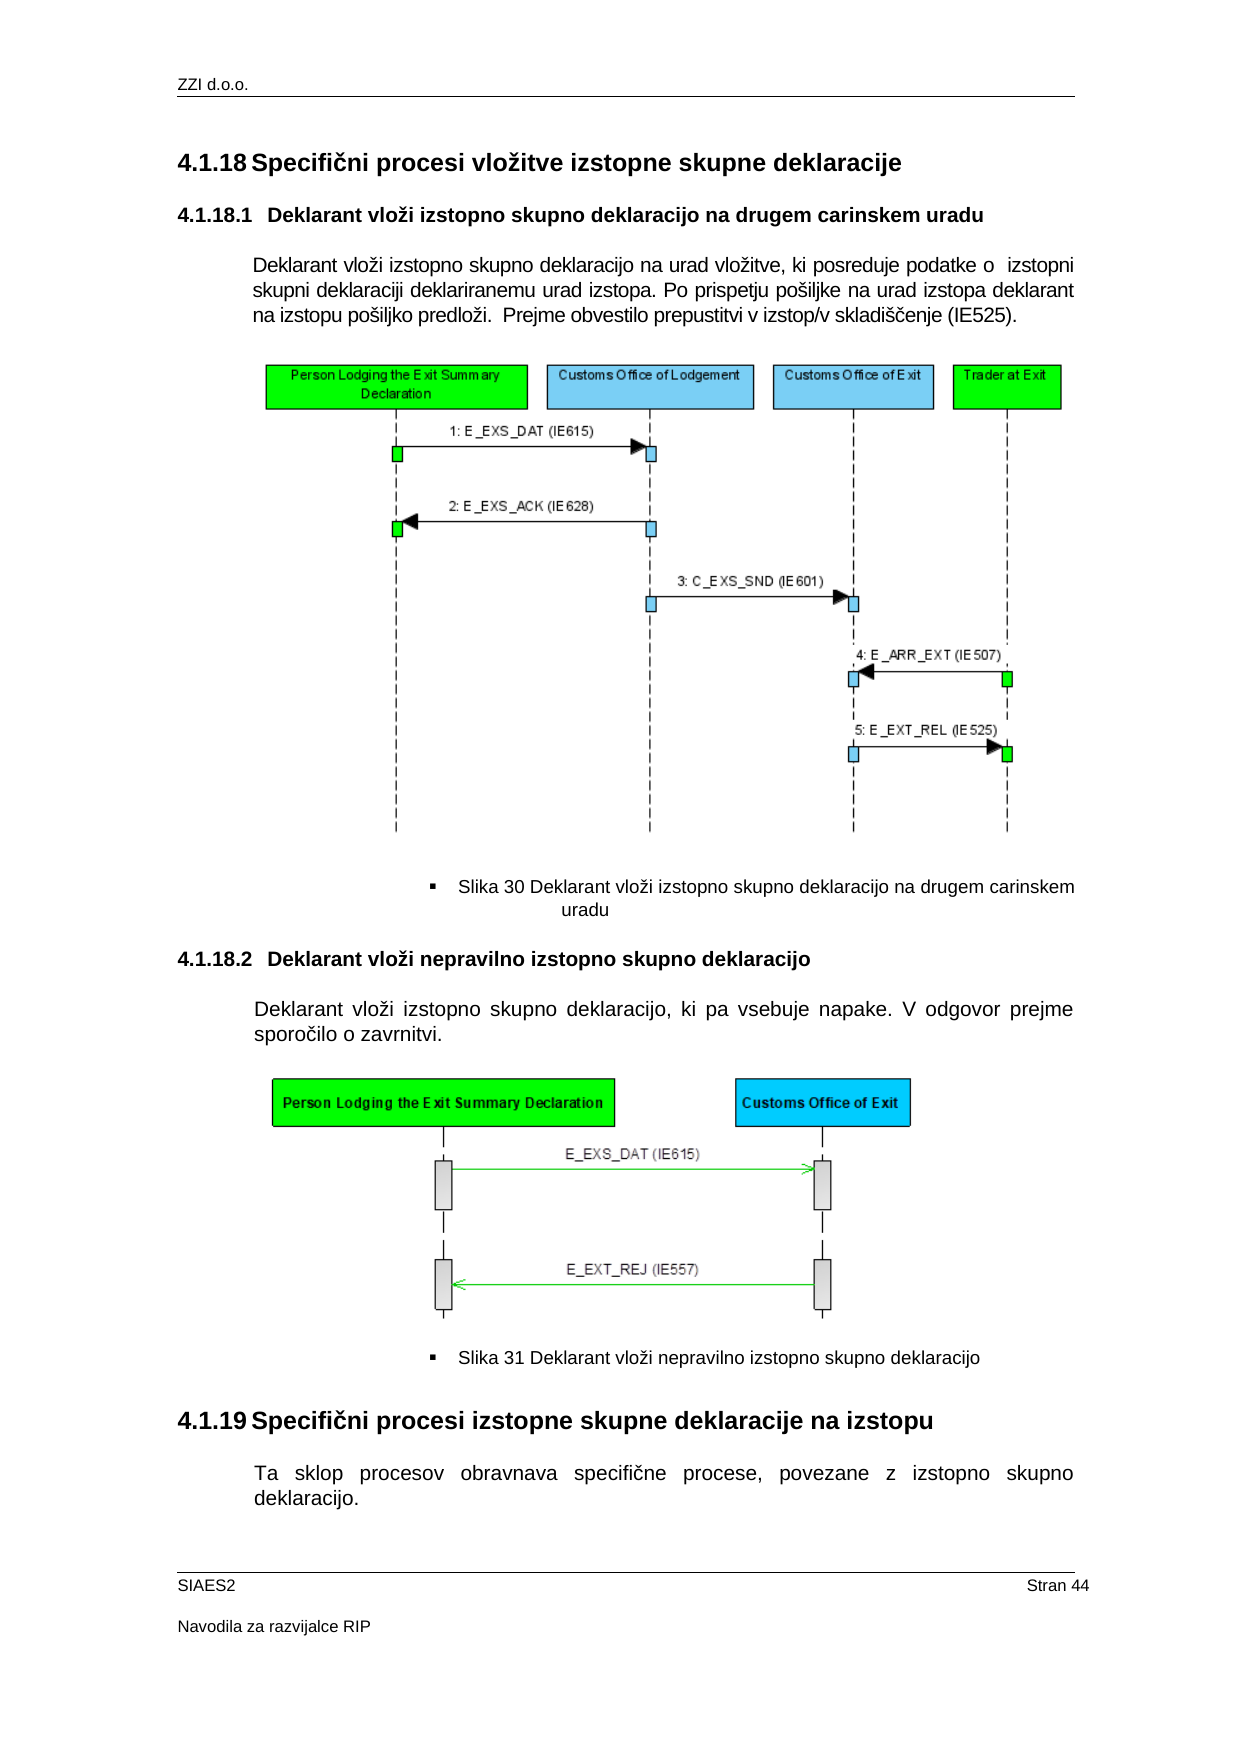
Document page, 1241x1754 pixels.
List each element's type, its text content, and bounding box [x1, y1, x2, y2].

subtitle Deklarant vloži nepravilno izstopno skupno deklaracijo [177, 945, 1075, 970]
text Slika 30 Deklarant vloži izstopno skupno deklaracijo na drugem carinskem uradu [428, 874, 1075, 920]
picture [253, 1070, 917, 1321]
text Ta sklop procesov obravnava specifične procese, povezane z izstopno skupno deklaracijo. [254, 1459, 1075, 1509]
text Slika 31 Deklarant vloži nepravilno izstopno skupno deklaracijo [428, 1345, 1075, 1368]
picture [252, 351, 1078, 850]
subtitle Specifični procesi vložitve izstopne skupne deklaracije [177, 148, 1075, 176]
subtitle Deklarant vloži izstopno skupno deklaracijo na drugem carinskem uradu [177, 201, 1075, 226]
text Deklarant vloži izstopno skupno deklaracijo na urad vložitve, ki posreduje podatke o izstopni skupni deklaraciji deklariranemu urad izstopa. Po prispetju pošiljke na urad izstopa deklarant na izstopu pošiljko predloži. Prejme obvestilo prepustitvi v izstop/v skladiščenje (IE525). [252, 251, 1075, 326]
subtitle Specifični procesi izstopne skupne deklaracije na izstopu [177, 1406, 1075, 1434]
text Deklarant vloži izstopno skupno deklaracijo, ki pa vsebuje napake. V odgovor prejme sporočilo o zavrnitvi. [254, 995, 1075, 1045]
